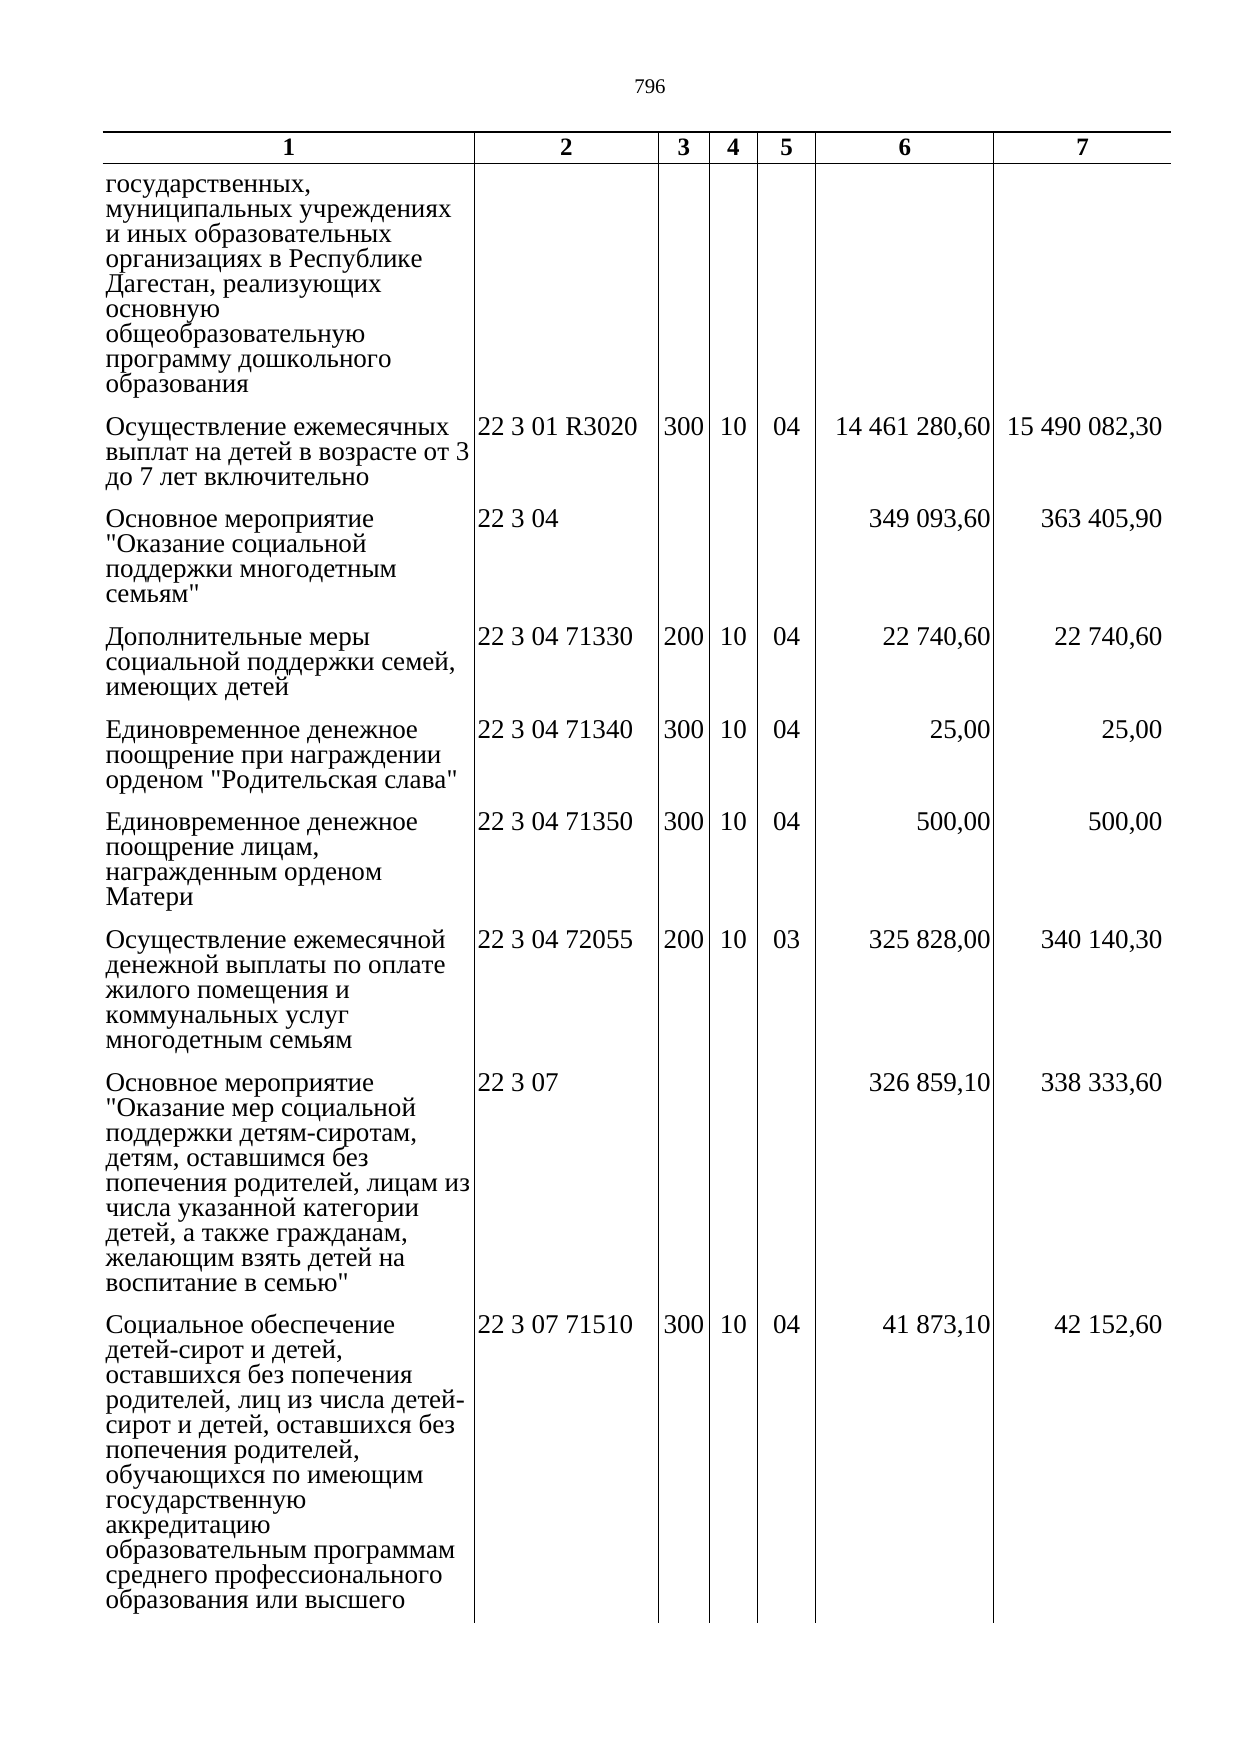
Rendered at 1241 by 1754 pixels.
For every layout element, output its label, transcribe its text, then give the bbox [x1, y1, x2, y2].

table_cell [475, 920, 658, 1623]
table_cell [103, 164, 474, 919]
table_header 6 [816, 133, 993, 163]
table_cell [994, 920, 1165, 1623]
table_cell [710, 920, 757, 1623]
table_header 4 [710, 133, 757, 163]
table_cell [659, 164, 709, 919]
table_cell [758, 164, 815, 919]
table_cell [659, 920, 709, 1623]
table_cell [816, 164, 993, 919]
table_header 3 [659, 133, 709, 163]
table_header 1 [103, 133, 474, 163]
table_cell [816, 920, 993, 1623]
table_header 7 [994, 133, 1171, 163]
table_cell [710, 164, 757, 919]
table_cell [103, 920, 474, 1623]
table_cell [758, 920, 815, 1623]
table_header 2 [475, 133, 658, 163]
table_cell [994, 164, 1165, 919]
table_header 5 [758, 133, 815, 163]
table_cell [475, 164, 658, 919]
